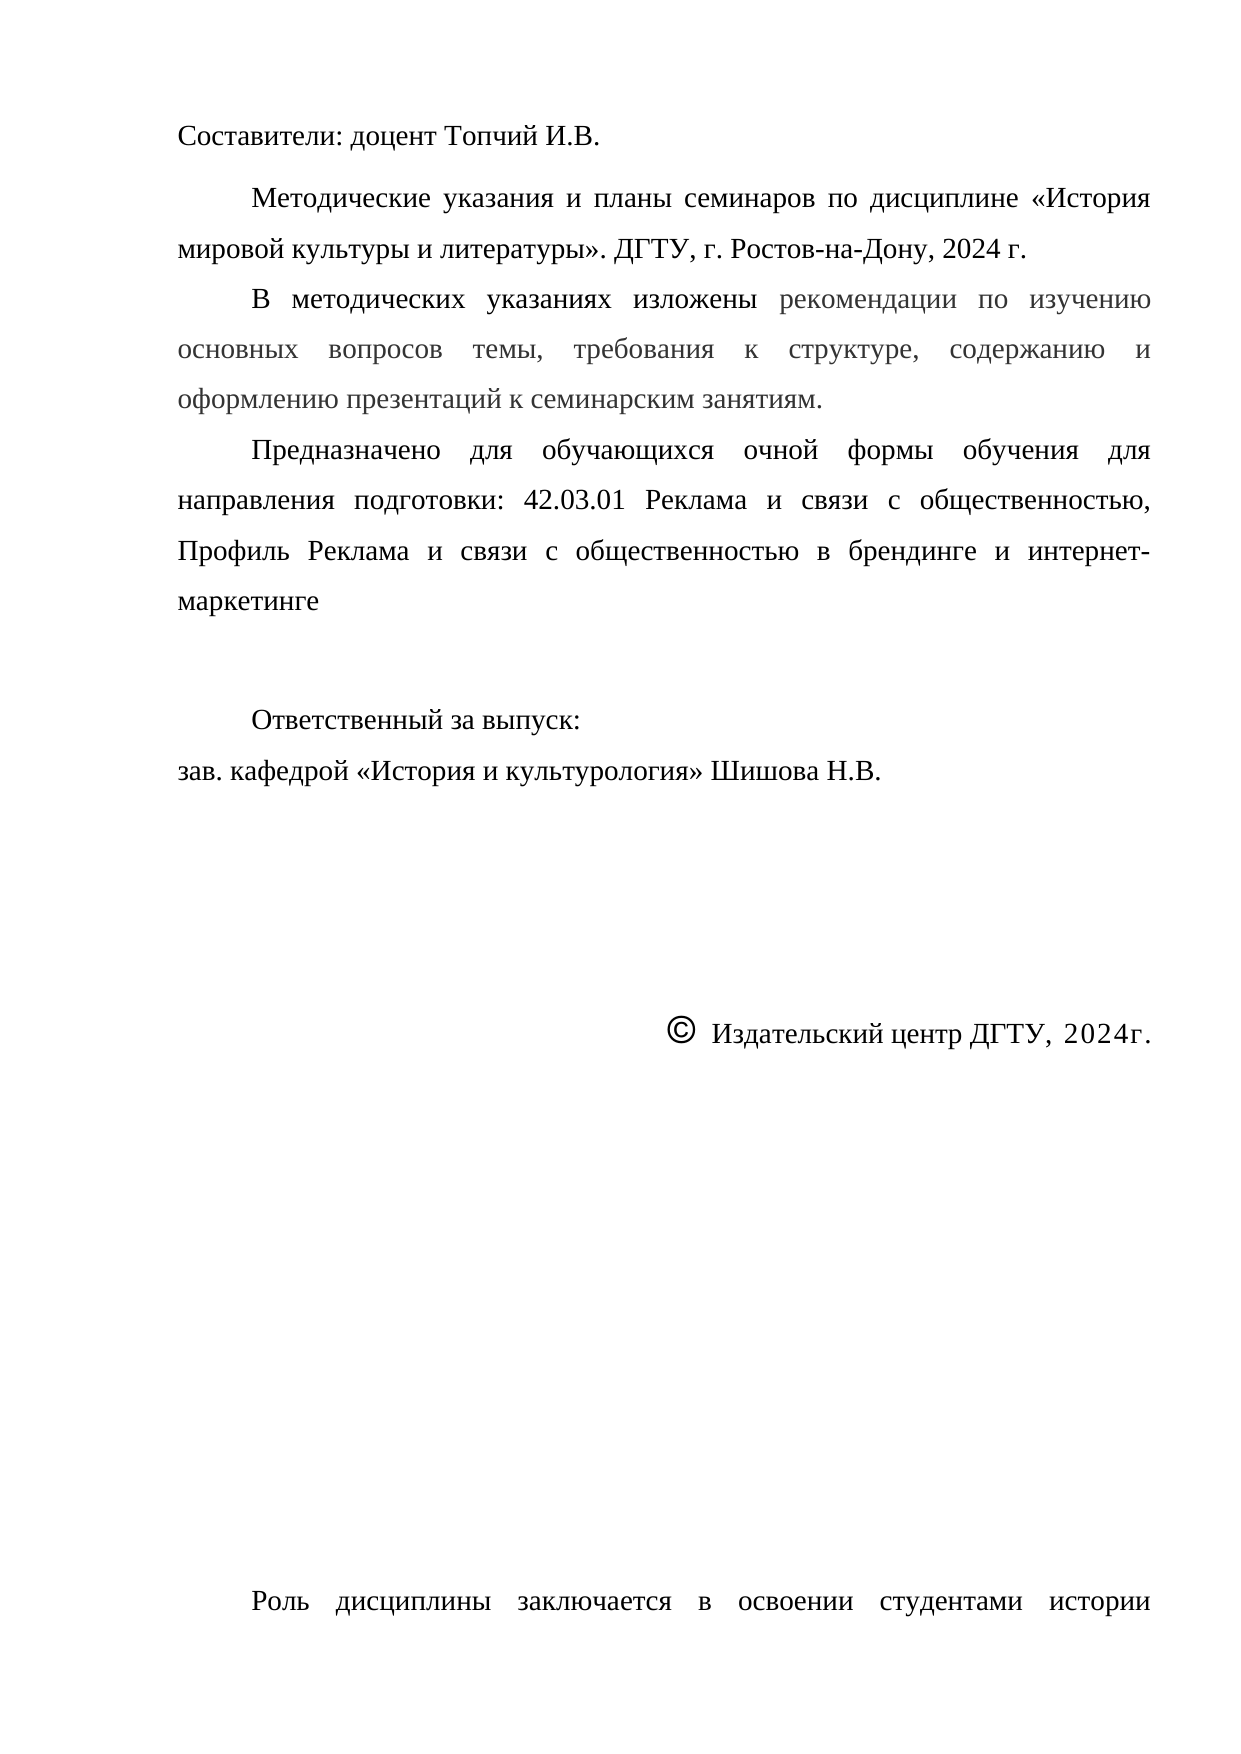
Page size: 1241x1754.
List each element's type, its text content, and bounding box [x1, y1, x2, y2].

text Издательский центр ДГТУ, 2024г. [177, 1016, 1152, 1052]
text В методических указаниях изложены рекомендации по изучению основных вопросов темы, требования к структуре, содержанию и оформлению презентаций к семинарским занятиям. [177, 281, 1152, 331]
text Методические указания и планы семинаров по дисциплине «История мировой культуры и литературы». ДГТУ, г. Ростов-на-Дону, 2024 г. [177, 180, 1152, 264]
text Ответственный за выпуск: [177, 702, 1152, 736]
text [177, 1583, 1152, 1617]
text Составители: доцент Топчий И.В. [177, 118, 1152, 152]
text Предназначено для обучающихся очной формы обучения для направления подготовки: 42.03.01 Реклама и связи с общественностью, Профиль Реклама и связи с общественностью в брендинге и интернет-маркетинге [177, 432, 1152, 616]
text зав. кафедрой «История и культурология» Шишова Н.В. [177, 753, 1152, 786]
text В методических указаниях изложены рекомендации по изучению основных вопросов темы, требования к структуре, содержанию и оформлению презентаций к семинарским занятиям. [177, 365, 1152, 415]
